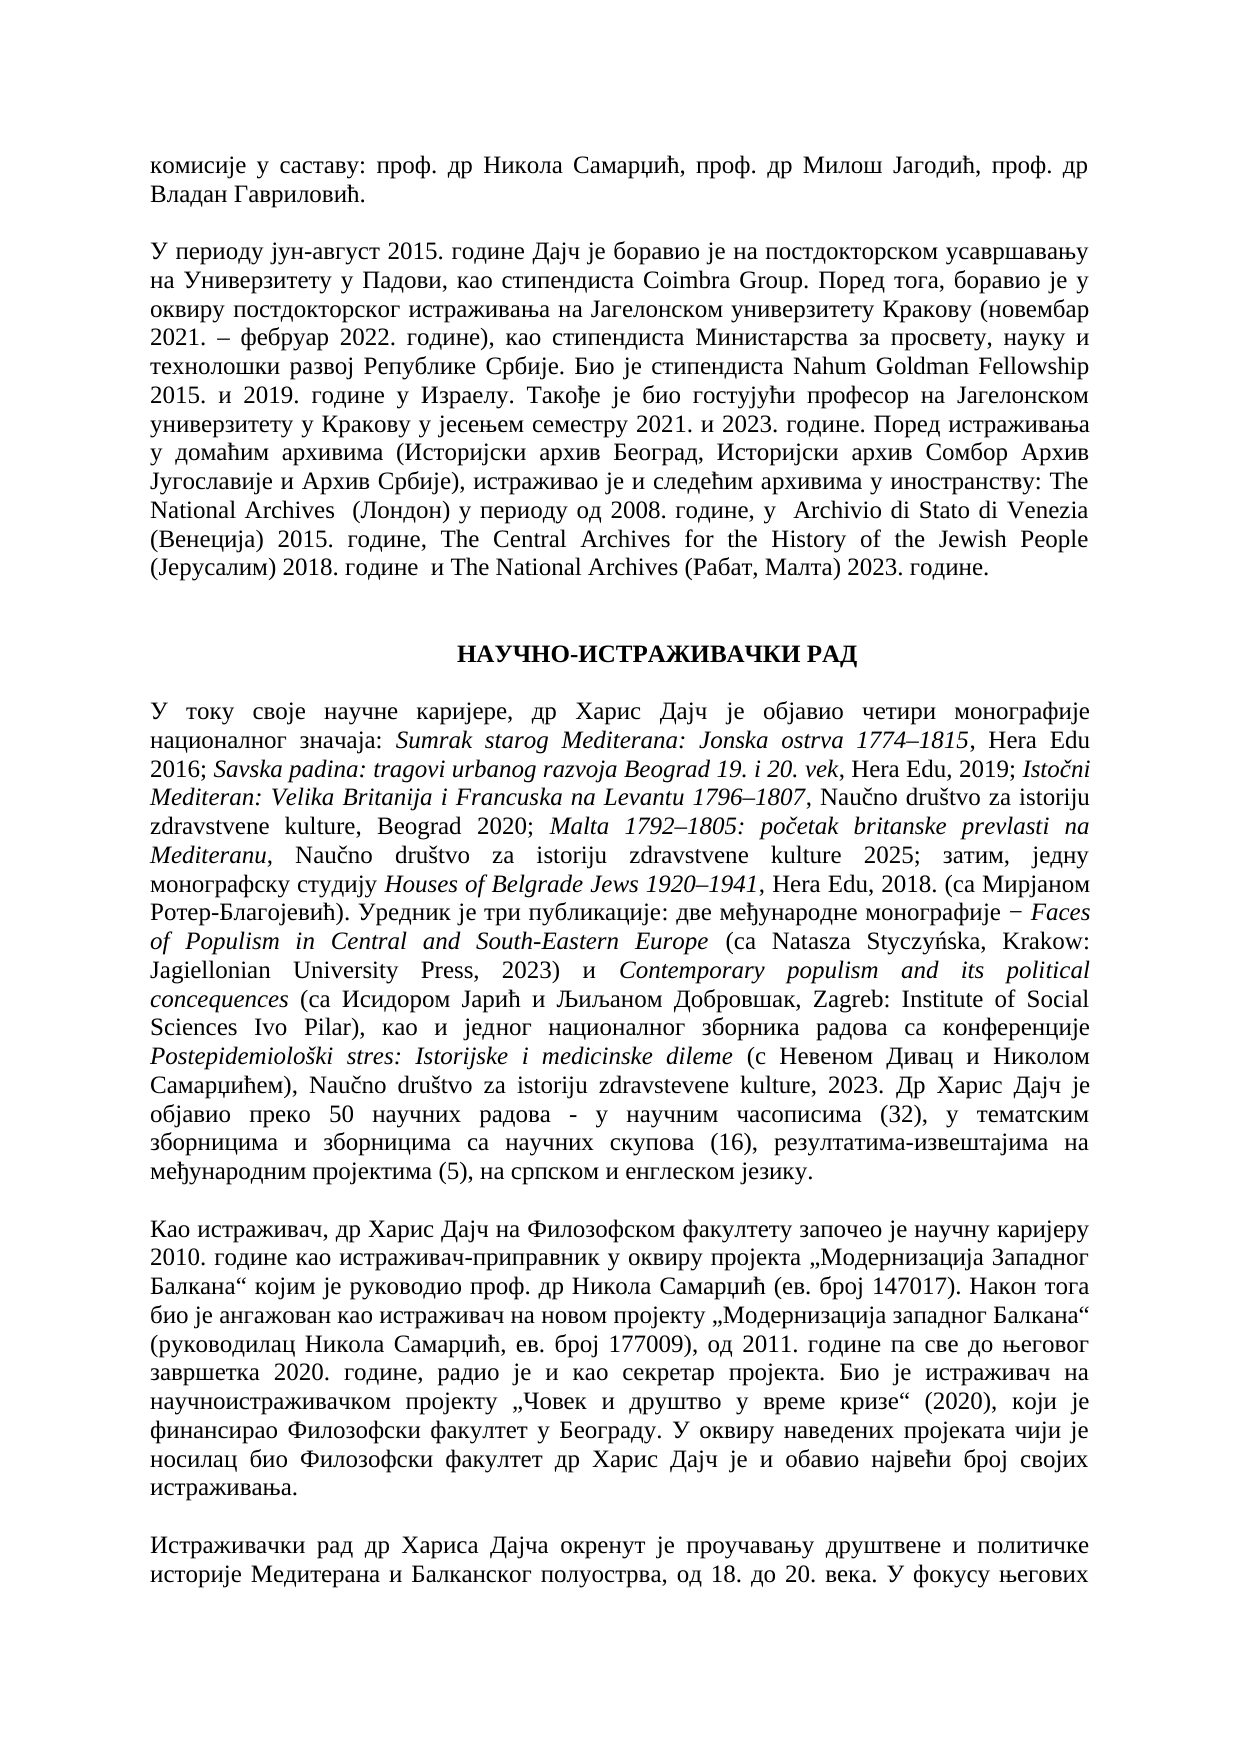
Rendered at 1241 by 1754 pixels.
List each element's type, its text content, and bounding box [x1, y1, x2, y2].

text НАУЧНО-ИСТРАЖИВАЧКИ РАД [150, 639, 1090, 667]
text У периоду јун-август 2015. године Дајч је боравио је на постдокторском усавршавању на Универзитету у Падови, као стипендиста Coimbra Group. Поред тога, боравио је у оквиру постдокторског истраживања на Јагелонском универзитету Кракову (новембар 2021. – фебруар 2022. године), као стипендиста Министарства за просвету, науку и технолошки развој Републике Србије. Био је стипендиста Nahum Goldman Fellowship 2015. и 2019. године у Израелу. Такође је био гостујући професор на Јагелонском универзитету у Кракову у јесењем семестру 2021. и 2023. године. Поред истраживања у домаћим архивима (Историјски архив Београд, Историјски архив Сомбор Архив Југославије и Архив Србије), истраживао је и следећим архивима у иностранству: The National Archives (Лондон) у периоду од 2008. године, у Archivio di Stato di Venezia (Венеција) 2015. године, The Central Archives for the History of the Jewish People (Јерусалим) 2018. године и The National Archives (Рабат, Малта) 2023. године. [150, 236, 1090, 581]
text У току своје научне каријере, др Харис Дајч je објавио четири монографије националног значаја: Sumrak starog Mediterana: Jonska ostrva 1774–1815, Hera Edu 2016; Savska padina: tragovi urbanog razvoja Beograd 19. i 20. vek, Hera Edu, 2019; Istočni Mediteran: Velika Britanija i Francuska na Levantu 1796–1807, Naučno društvo za istoriju zdravstvene kulture, Beograd 2020; Malta 1792–1805: početak britanske prevlasti na Mediteranu, Naučno društvo za istoriju zdravstvene kulture 2025; затим, једну монографску студију Houses of Belgrade Jews 1920–1941, Hera Edu, 2018. (са Мирјаном Ротер-Благојевић). Уредник је три публикације: две међународне монографије − Faces of Populism in Central and South-Eastern Europe (са Natasza Styczyńska, Krakow: Jagiellonian University Press, 2023) и Contemporary populism and its political concequences (са Исидором Јарић и Љиљаном Добровшак, Zagreb: Institute of Social Sciences Ivo Pilar), као и једног националног зборника радова са конференције Postepidemiološki stres: Istorijske i medicinske dileme (с Невеном Дивац и Николом Самарџићем), Naučno društvo za istoriju zdravstevene kulture, 2023. Др Харис Дајч је објавио преко 50 научних радова - у научним часописима (32), у тематским зборницима и зборницима са научних скупова (16), резултатима-извештајима на међународним пројектима (5), на српском и енглеском језику. [150, 696, 1090, 1185]
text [150, 1530, 1090, 1587]
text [150, 150, 1090, 207]
text Као истраживач, др Харис Дајч на Филозофском факултету започео је научну каријеру 2010. године као истраживач-приправник у оквиру пројекта „Модернизација Западног Балкана“ којим је руководио проф. др Никола Самарџић (ев. број 147017). Након тога био је ангажован као истраживач на новом пројекту „Модернизација западног Балкана“ (руководилац Никола Самарџић, ев. број 177009), од 2011. године па све до његовог завршетка 2020. године, радио је и као секретар пројекта. Био је истраживач на научноистраживачком пројекту „Човек и друштво у време кризе“ (2020), који је финансирао Филозофски факултет у Београду. У оквиру наведених пројеката чији је носилац био Филозофски факултет др Харис Дајч је и обавио највећи број својих истраживања. [150, 1214, 1090, 1501]
